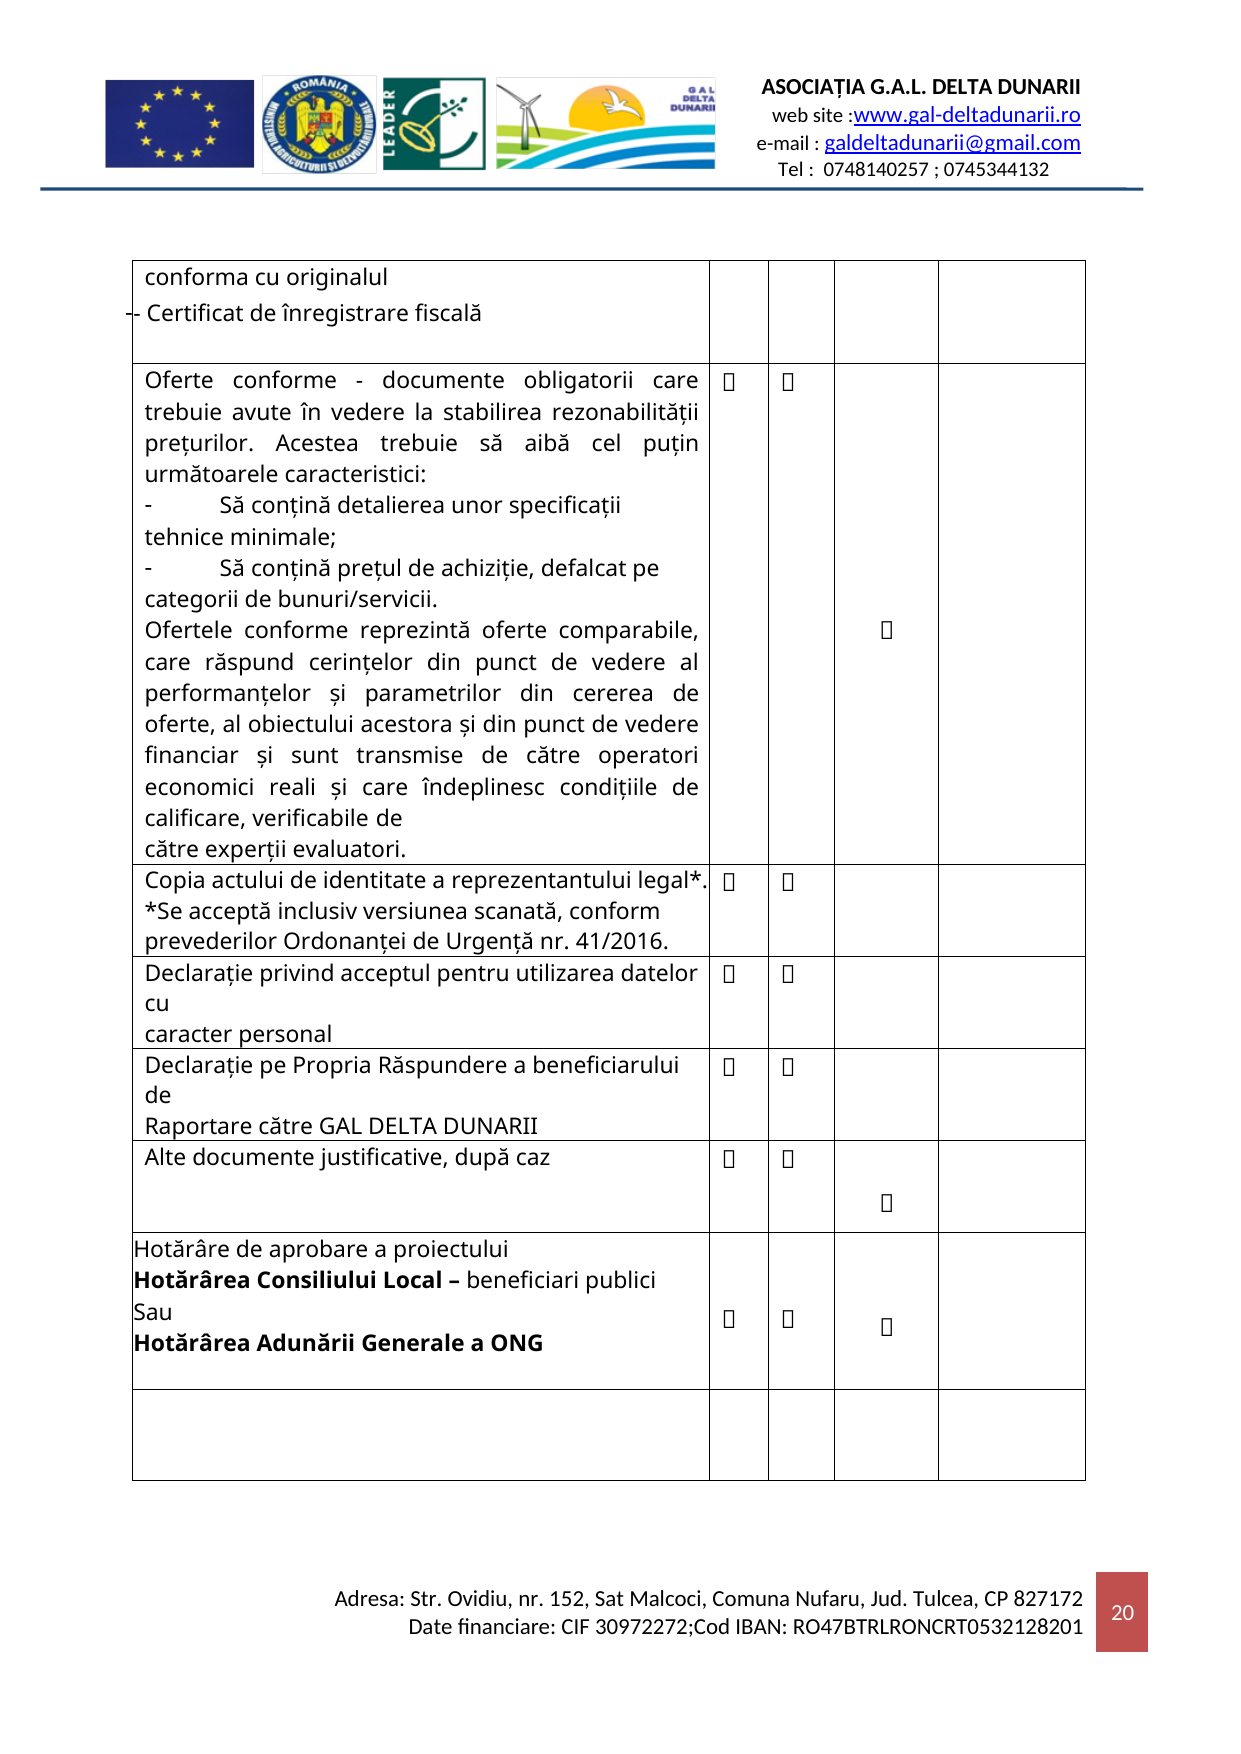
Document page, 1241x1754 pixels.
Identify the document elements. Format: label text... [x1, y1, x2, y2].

table_cell  [710, 364, 768, 863]
table_cell [939, 364, 1085, 863]
table_cell [835, 1390, 938, 1480]
table_cell  [710, 1233, 768, 1388]
table_cell  [710, 261, 768, 363]
picture [102, 73, 721, 176]
table_cell Hotărâre de aprobare a proiectului Hotărârea Consiliului Local – beneficiari publici Sau Hotărârea Adunării Generale a ONG [133, 1233, 709, 1388]
table_cell  [769, 1233, 834, 1388]
table_cell Oferte conforme - documente obligatorii care trebuie avute în vedere la stabilirea rezonabilității prețurilor. Acestea trebuie să aibă cel puțin următoarele caracteristici: Să conțină detalierea unor specificații tehnice minimale; Să conţină preţul de achiziţie, defalcat pe categorii de bunuri/servicii. Ofertele conforme reprezintă oferte comparabile, care răspund cerințelor din punct de vedere al performanțelor și parametrilor din cererea de oferte, al obiectului acestora și din punct de vedere financiar și sunt transmise de către operatori economici reali și care îndeplinesc condițiile de calificare, verificabile de către experții evaluatori. [133, 364, 709, 863]
table_cell  [769, 1141, 834, 1232]
table_cell  [769, 1049, 834, 1140]
table_cell  [835, 364, 938, 863]
table_cell [133, 1390, 709, 1480]
table_cell [939, 1049, 1085, 1140]
table_cell  [769, 261, 834, 363]
table_cell  [835, 1141, 938, 1232]
table_cell [710, 1390, 768, 1480]
table_cell [939, 1141, 1085, 1232]
table_cell  [769, 957, 834, 1048]
table_cell Copia actului de identitate a reprezentantului legal*. *Se acceptă inclusiv versiunea scanată, conform prevederilor Ordonanței de Urgență nr. 41/2016. [133, 865, 709, 956]
table_cell  [710, 1141, 768, 1232]
table_cell  [710, 1049, 768, 1140]
table_cell [939, 865, 1085, 956]
table_cell  [710, 957, 768, 1048]
table_cell Declarație privind acceptul pentru utilizarea datelor cu caracter personal [133, 957, 709, 1048]
table_cell [835, 957, 938, 1048]
table_cell Declaraţie pe Propria Răspundere a beneficiarului de Raportare către GAL DELTA DUNARII [133, 1049, 709, 1140]
table_cell [939, 1390, 1085, 1480]
table_cell  [835, 1233, 938, 1388]
table_cell  [710, 865, 768, 956]
table_cell [939, 957, 1085, 1048]
table_cell Alte documente justificative, după caz [133, 1141, 709, 1232]
table_cell  [769, 865, 834, 956]
table_cell [939, 1233, 1085, 1388]
table_cell [835, 1049, 938, 1140]
table_cell [769, 1390, 834, 1480]
table_cell [835, 865, 938, 956]
table_cell  [835, 261, 938, 363]
table_cell [939, 261, 1085, 363]
table_cell  [769, 364, 834, 863]
